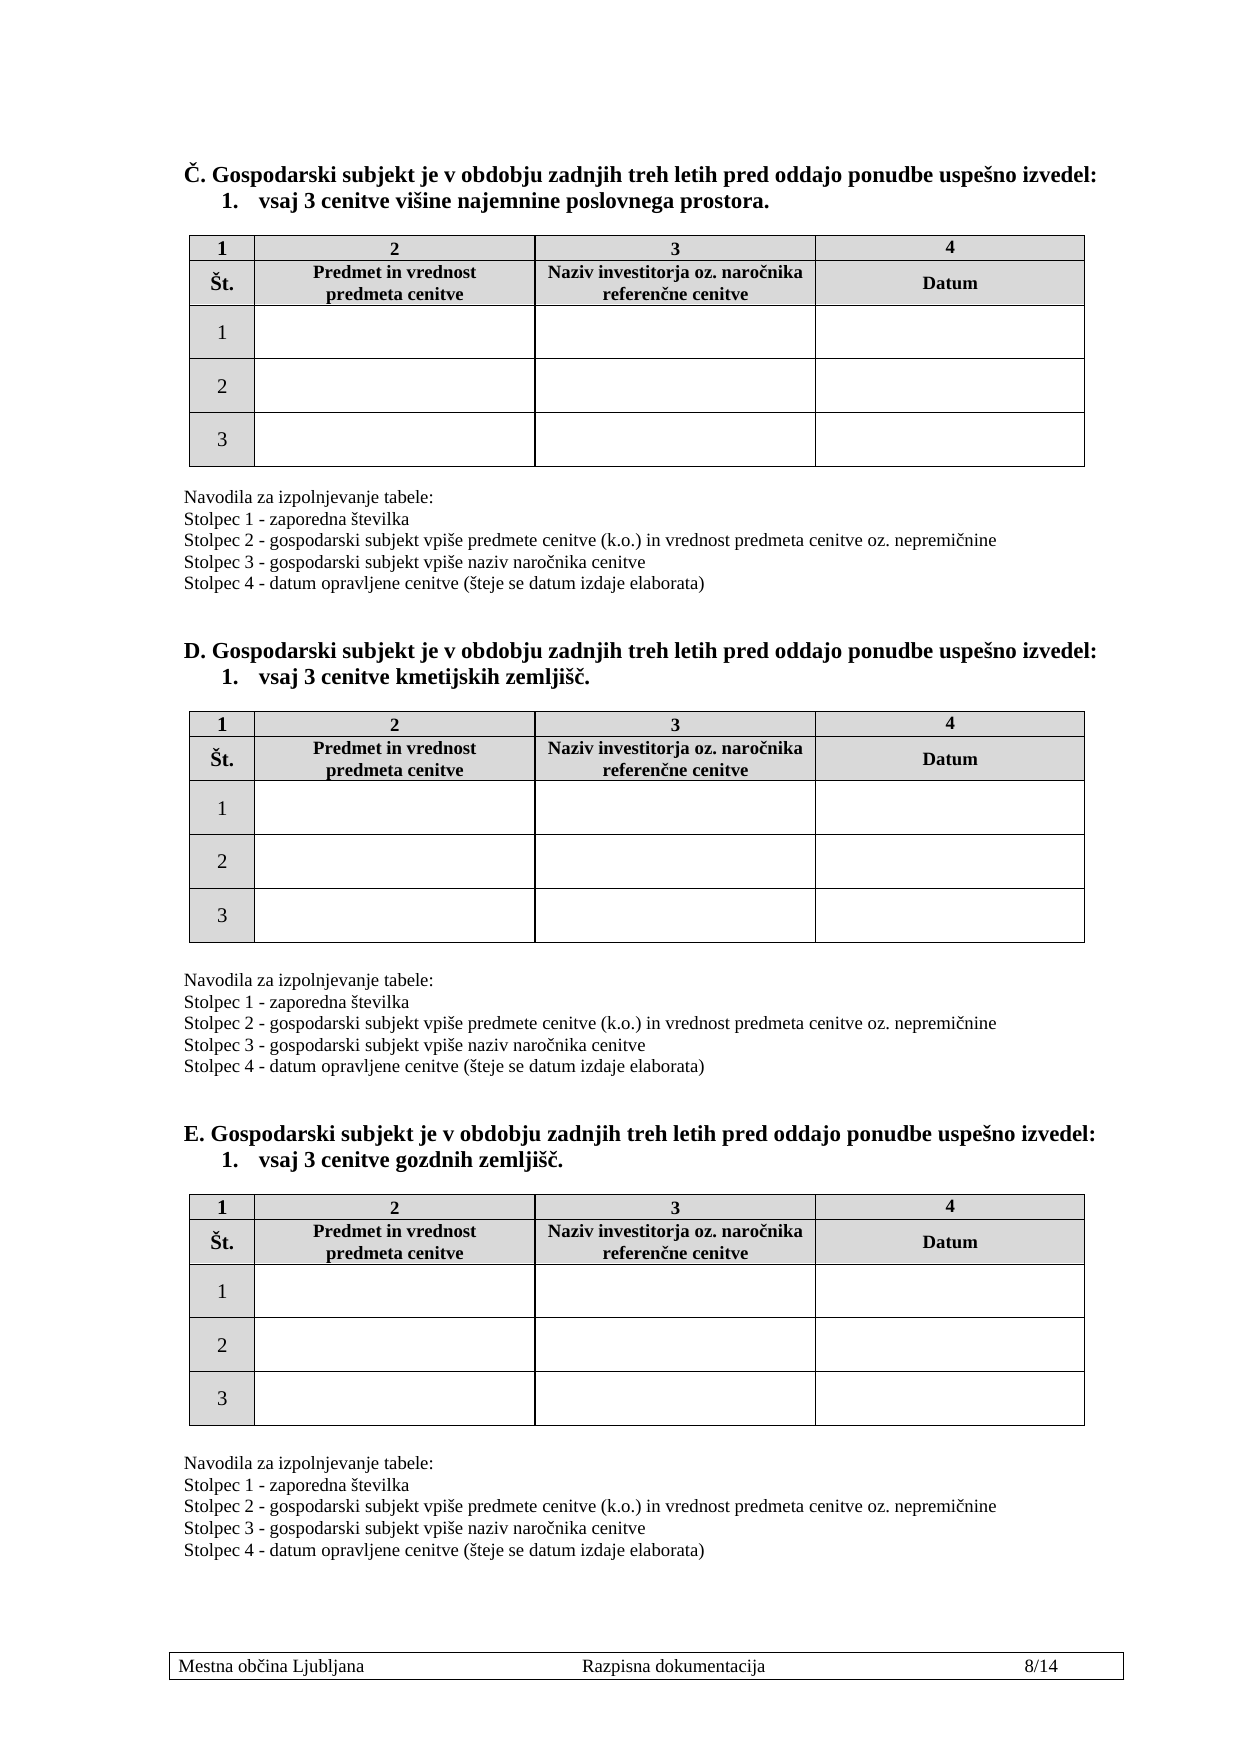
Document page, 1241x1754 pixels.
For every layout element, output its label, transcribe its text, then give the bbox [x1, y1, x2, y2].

table_header 3 [536, 236, 815, 260]
list vsaj 3 cenitve kmetijskih zemljišč. [221, 663, 1115, 689]
text Stolpec 4 - datum opravljene cenitve (šteje se datum izdaje elaborata) [184, 1538, 1115, 1560]
text Stolpec 1 - zaporedna številka [184, 991, 1115, 1012]
text Navodila za izpolnjevanje tabele: [184, 969, 1115, 991]
table_cell [816, 413, 1084, 466]
table_cell 2 [190, 1318, 254, 1371]
table_cell [536, 781, 815, 834]
table_cell [255, 781, 534, 834]
table_cell 3 [190, 889, 254, 942]
table_cell Št. [190, 1220, 254, 1263]
table_cell Naziv investitorja oz. naročnika referenčne cenitve [536, 1220, 815, 1263]
table_cell [536, 1318, 815, 1371]
table_header 2 [255, 236, 534, 260]
table_cell [816, 1318, 1084, 1371]
text D. Gospodarski subjekt je v obdobju zadnjih treh letih pred oddajo ponudbe uspešno izvedel: [184, 637, 1115, 663]
table_cell Predmet in vrednost predmeta cenitve [255, 737, 534, 780]
list vsaj 3 cenitve višine najemnine poslovnega prostora. [221, 187, 1115, 214]
table_cell [536, 1265, 815, 1317]
table_cell [536, 835, 815, 888]
table_cell Datum [816, 1220, 1084, 1263]
text Stolpec 4 - datum opravljene cenitve (šteje se datum izdaje elaborata) [184, 1055, 1115, 1077]
table_cell [536, 306, 815, 358]
table_cell Št. [190, 737, 254, 780]
table_header 4 [816, 1195, 1084, 1219]
table_cell 1 [190, 306, 254, 358]
text Stolpec 1 - zaporedna številka [184, 507, 1115, 529]
text Č. Gospodarski subjekt je v obdobju zadnjih treh letih pred oddajo ponudbe uspešno izvedel: [184, 161, 1115, 187]
text Stolpec 3 - gospodarski subjekt vpiše naziv naročnika cenitve [184, 551, 1115, 572]
text Stolpec 3 - gospodarski subjekt vpiše naziv naročnika cenitve [184, 1034, 1115, 1055]
text Navodila za izpolnjevanje tabele: [184, 486, 1115, 507]
table_header 3 [536, 1195, 815, 1219]
table_header 4 [816, 712, 1084, 736]
table_cell 1 [190, 781, 254, 834]
table_cell [816, 359, 1084, 412]
table_header 2 [255, 1195, 534, 1219]
table_cell [536, 1372, 815, 1425]
table_cell [536, 359, 815, 412]
table_cell Naziv investitorja oz. naročnika referenčne cenitve [536, 261, 815, 304]
text Stolpec 2 - gospodarski subjekt vpiše predmete cenitve (k.o.) in vrednost predmeta cenitve oz. nepremičnine [184, 1012, 1115, 1034]
list vsaj 3 cenitve gozdnih zemljišč. [221, 1146, 1115, 1173]
table_header 3 [536, 712, 815, 736]
table_cell [536, 889, 815, 942]
table_cell 2 [190, 359, 254, 412]
table_cell Datum [816, 737, 1084, 780]
table_cell [255, 835, 534, 888]
table_cell [255, 1372, 534, 1425]
table_header 2 [255, 712, 534, 736]
text Stolpec 4 - datum opravljene cenitve (šteje se datum izdaje elaborata) [184, 572, 1115, 594]
table_cell [255, 413, 534, 466]
text E. Gospodarski subjekt je v obdobju zadnjih treh letih pred oddajo ponudbe uspešno izvedel: [184, 1120, 1115, 1146]
table_header 4 [816, 236, 1084, 260]
table_cell Naziv investitorja oz. naročnika referenčne cenitve [536, 737, 815, 780]
table_cell [816, 889, 1084, 942]
table_cell [255, 359, 534, 412]
table_cell [255, 889, 534, 942]
table_cell 1 [190, 1265, 254, 1317]
table_header 1 [190, 1195, 254, 1219]
table_cell [816, 1265, 1084, 1317]
text Stolpec 2 - gospodarski subjekt vpiše predmete cenitve (k.o.) in vrednost predmeta cenitve oz. nepremičnine [184, 1495, 1115, 1517]
text Navodila za izpolnjevanje tabele: [184, 1452, 1115, 1474]
text Stolpec 3 - gospodarski subjekt vpiše naziv naročnika cenitve [184, 1517, 1115, 1538]
table_cell Predmet in vrednost predmeta cenitve [255, 1220, 534, 1263]
text Stolpec 2 - gospodarski subjekt vpiše predmete cenitve (k.o.) in vrednost predmeta cenitve oz. nepremičnine [184, 529, 1115, 551]
table_cell [255, 1318, 534, 1371]
table_cell 3 [190, 413, 254, 466]
table_cell [816, 306, 1084, 358]
table_header 1 [190, 712, 254, 736]
table_cell Predmet in vrednost predmeta cenitve [255, 261, 534, 304]
table_cell 2 [190, 835, 254, 888]
table_cell [255, 1265, 534, 1317]
table_header 1 [190, 236, 254, 260]
text Stolpec 1 - zaporedna številka [184, 1474, 1115, 1495]
table_cell [816, 835, 1084, 888]
table_cell [536, 413, 815, 466]
table_cell [816, 781, 1084, 834]
table_cell Št. [190, 261, 254, 304]
table_cell [816, 1372, 1084, 1425]
table_cell Datum [816, 261, 1084, 304]
table_cell [255, 306, 534, 358]
table_cell 3 [190, 1372, 254, 1425]
